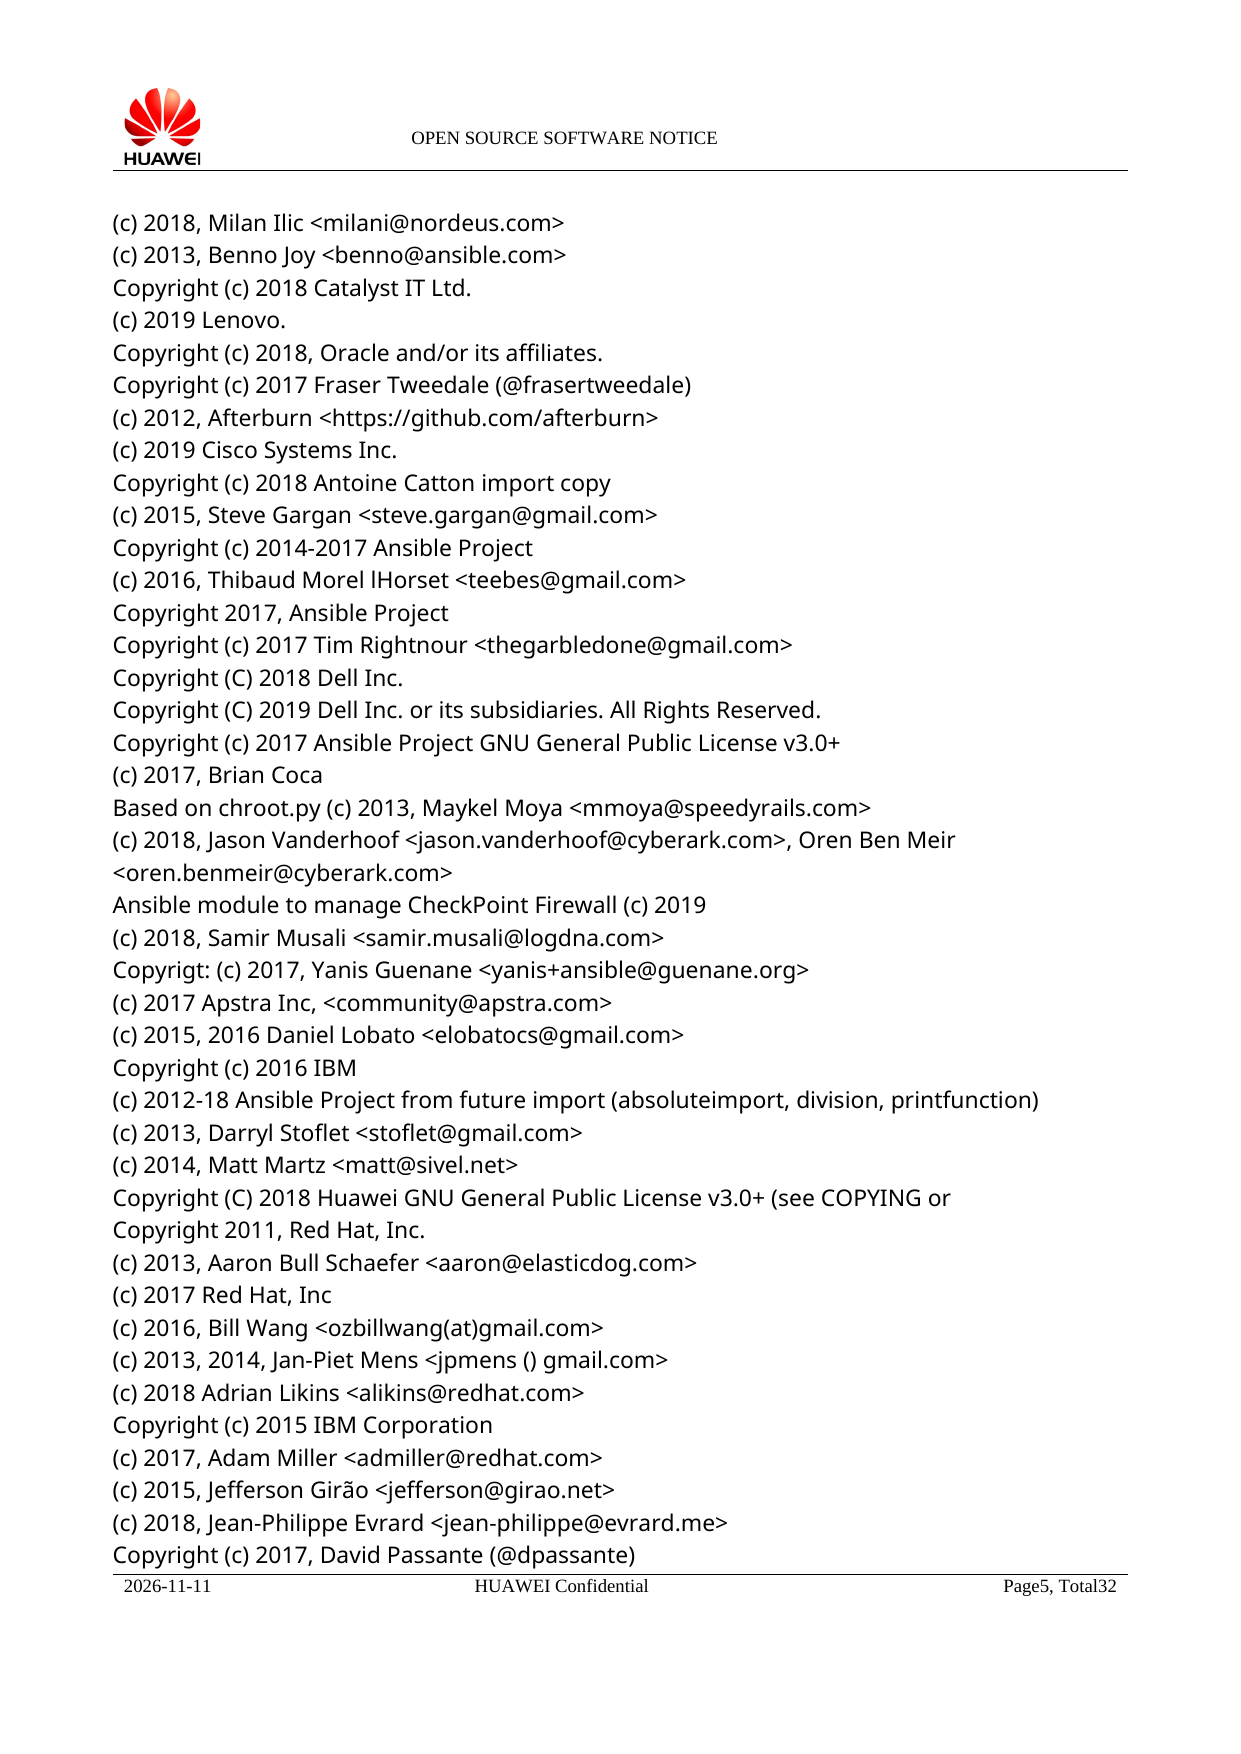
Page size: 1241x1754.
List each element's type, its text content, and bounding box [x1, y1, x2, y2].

picture [124, 88, 201, 165]
